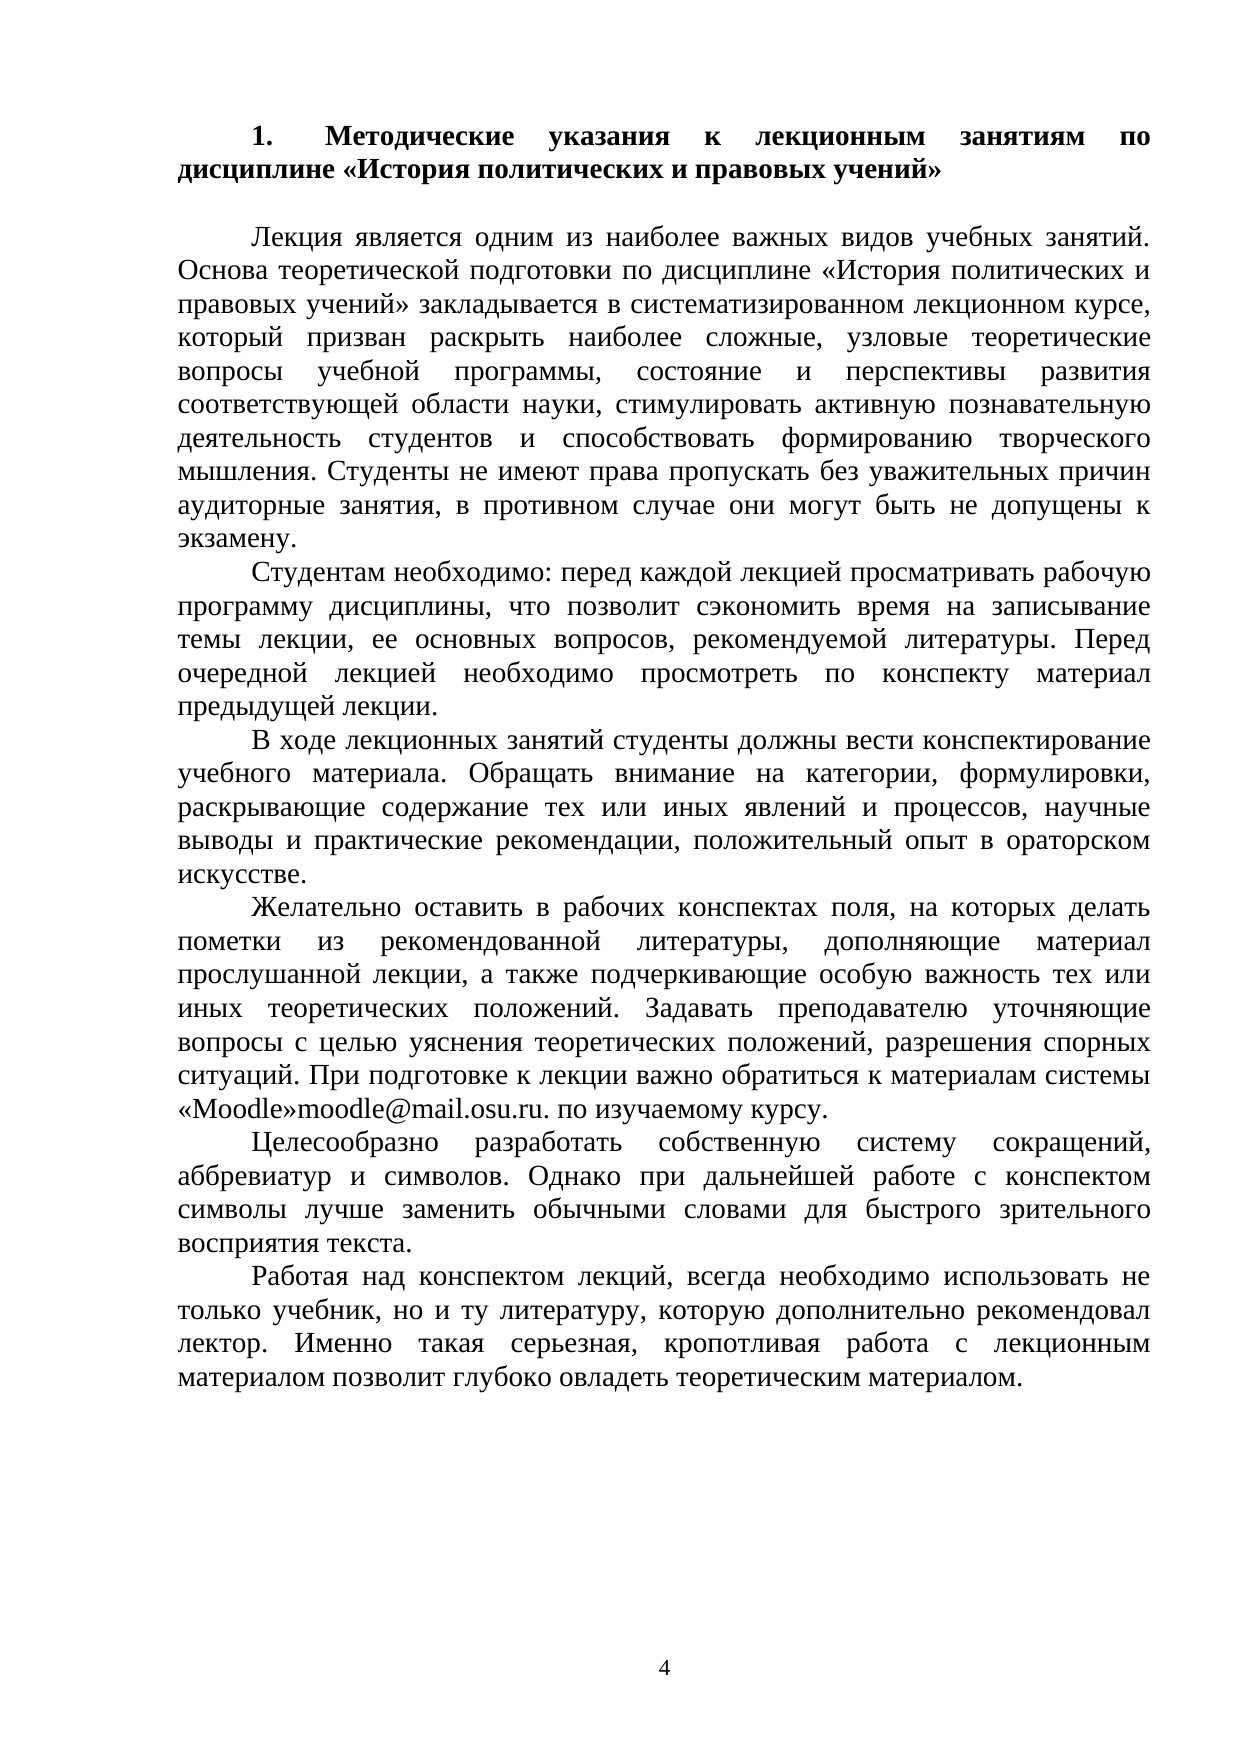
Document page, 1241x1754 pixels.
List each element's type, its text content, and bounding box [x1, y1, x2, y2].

text Лекция является одним из наиболее важных видов учебных занятий. Основа теоретической подготовки по дисциплине «История политических и правовых учений» закладывается в систематизированном лекционном курсе, который призван раскрыть наиболее сложные, узловые теоретические вопросы учебной программы, состояние и перспективы развития соответствующей области науки, стимулировать активную познавательную деятельность студентов и способствовать формированию творческого мышления. Студенты не имеют права пропускать без уважительных причин аудиторные занятия, в противном случае они могут быть не допущены к экзамену. [177, 219, 1152, 554]
text Целесообразно разработать собственную систему сокращений, аббревиатур и символов. Однако при дальнейшей работе с конспектом символы лучше заменить обычными словами для быстрого зрительного восприятия текста. [177, 1124, 1152, 1258]
text В ходе лекционных занятий студенты должны вести конспектирование учебного материала. Обращать внимание на категории, формулировки, раскрывающие содержание тех или иных явлений и процессов, научные выводы и практические рекомендации, положительный опыт в ораторском искусстве. [177, 722, 1152, 889]
text Студентам необходимо: перед каждой лекцией просматривать рабочую программу дисциплины, что позволит сэкономить время на записывание темы лекции, ее основных вопросов, рекомендуемой литературы. Перед очередной лекцией необходимо просмотреть по конспекту материал предыдущей лекции. [177, 554, 1152, 722]
text Желательно оставить в рабочих конспектах поля, на которых делать пометки из рекомендованной литературы, дополняющие материал прослушанной лекции, а также подчеркивающие особую важность тех или иных теоретических положений. Задавать преподавателю уточняющие вопросы с целью уяснения теоретических положений, разрешения спорных ситуаций. При подготовке к лекции важно обратиться к материалам системы «Moodle»moodle@mail.osu.ru. по изучаемому курсу. [177, 889, 1152, 1124]
list Методические указания к лекционным занятиям по дисциплине «История политических и правовых учений» [177, 118, 1152, 185]
text Работая над конспектом лекций, всегда необходимо использовать не только учебник, но и ту литературу, которую дополнительно рекомендовал лектор. Именно такая серьезная, кропотливая работа с лекционным материалом позволит глубоко овладеть теоретическим материалом. [177, 1258, 1152, 1393]
